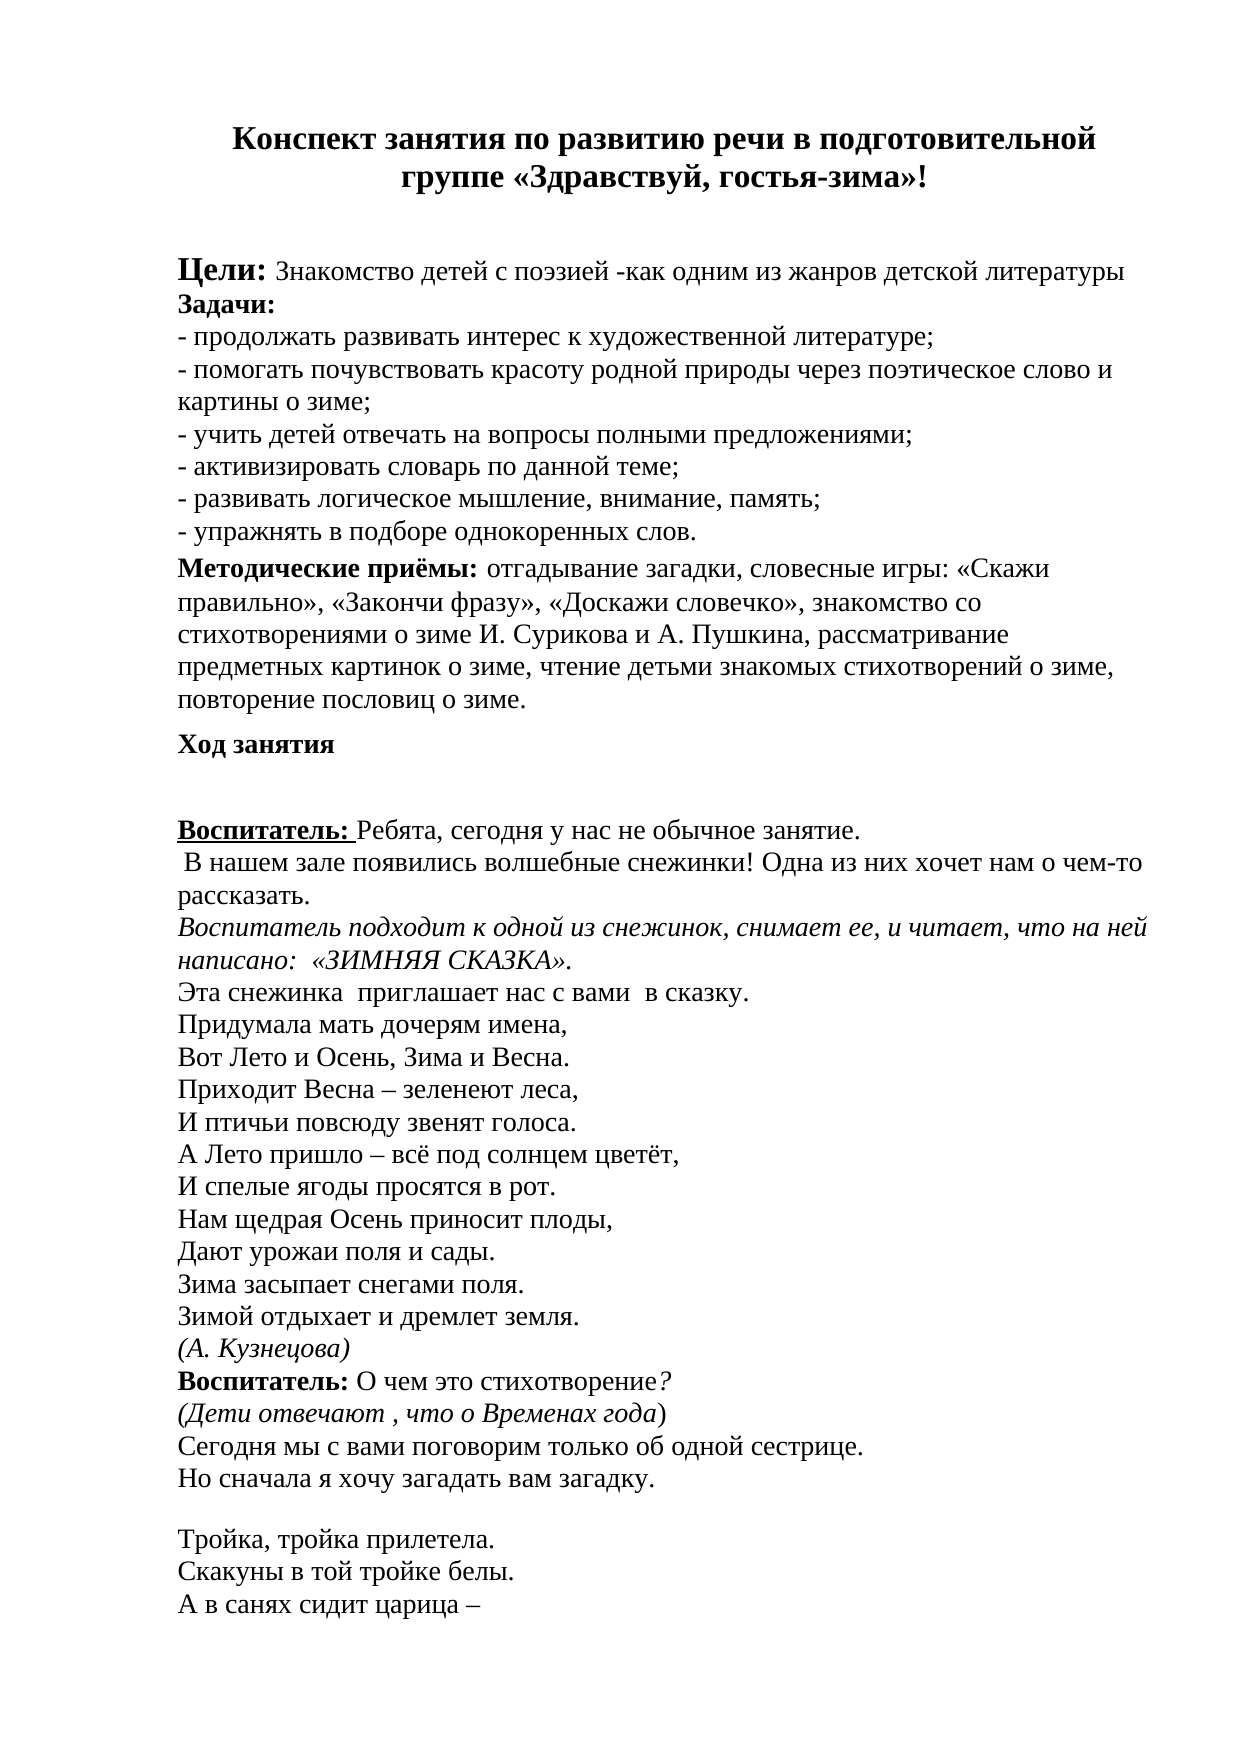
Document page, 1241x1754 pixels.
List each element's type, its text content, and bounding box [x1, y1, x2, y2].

text Методические приёмы: отгадывание загадки, словесные игры: «Скажи правильно», «Закончи фразу», «Доскажи словечко», знакомство со стихотворениями о зиме И. Сурикова и А. Пушкина, рассматривание предметных картинок о зиме, чтение детьми знакомых стихотворений о зиме, повторение пословиц о зиме. [177, 546, 1152, 714]
text - продолжать развивать интерес к художественной литературе; [177, 319, 1152, 352]
text - учить детей отвечать на вопросы полными предложениями; [177, 417, 1152, 449]
text Задачи: [177, 287, 1152, 319]
text - помогать почувствовать красоту родной природы через поэтическое слово и картины о зиме; [177, 352, 1152, 417]
text Придумала мать дочерям имена, Вот Лето и Осень, Зима и Весна. Приходит Весна – зеленеют леса, И птичьи повсюду звенят голоса. А Лето пришло – всё под солнцем цветёт, И спелые ягоды просятся в рот. Нам щедрая Осень приносит плоды, Дают урожаи поля и сады. Зима засыпает снегами поля. Зимой отдыхает и дремлет земля. [177, 1007, 1152, 1331]
text Тройка, тройка прилетела. [177, 1522, 1152, 1554]
text Цели: Знакомство детей с поэзией -как одним из жанров детской литературы [177, 249, 1152, 287]
text - активизировать словарь по данной теме; [177, 449, 1152, 481]
text В нашем зале появились волшебные снежинки! Одна из них хочет нам о чем-то рассказать. Воспитатель подходит к одной из снежинок, снимает ее, и читает, что на ней написано: «ЗИМНЯЯ СКАЗКА». Эта снежинка приглашает нас с вами в сказку. [177, 846, 1152, 1007]
text Конспект занятия по развитию речи в подготовительной группе «Здравствуй, гостья-зима»! [177, 118, 1152, 195]
text Воспитатель: О чем это стихотворение? (Дети отвечают , что о Временах года) [177, 1364, 1152, 1429]
text (А. Кузнецова) [177, 1331, 1152, 1364]
text Воспитатель: Ребята, сегодня у нас не обычное занятие. [177, 813, 1152, 846]
text Сегодня мы с вами поговорим только об одной сестрице. Но сначала я хочу загадать вам загадку. [177, 1429, 1152, 1493]
text - развивать логическое мышление, внимание, память; [177, 481, 1152, 514]
text А в санях сидит царица – [177, 1587, 1152, 1619]
text Ход занятия [177, 714, 1152, 759]
text Скакуны в той тройке белы. [177, 1554, 1152, 1587]
text - упражнять в подборе однокоренных слов. [177, 514, 1152, 546]
